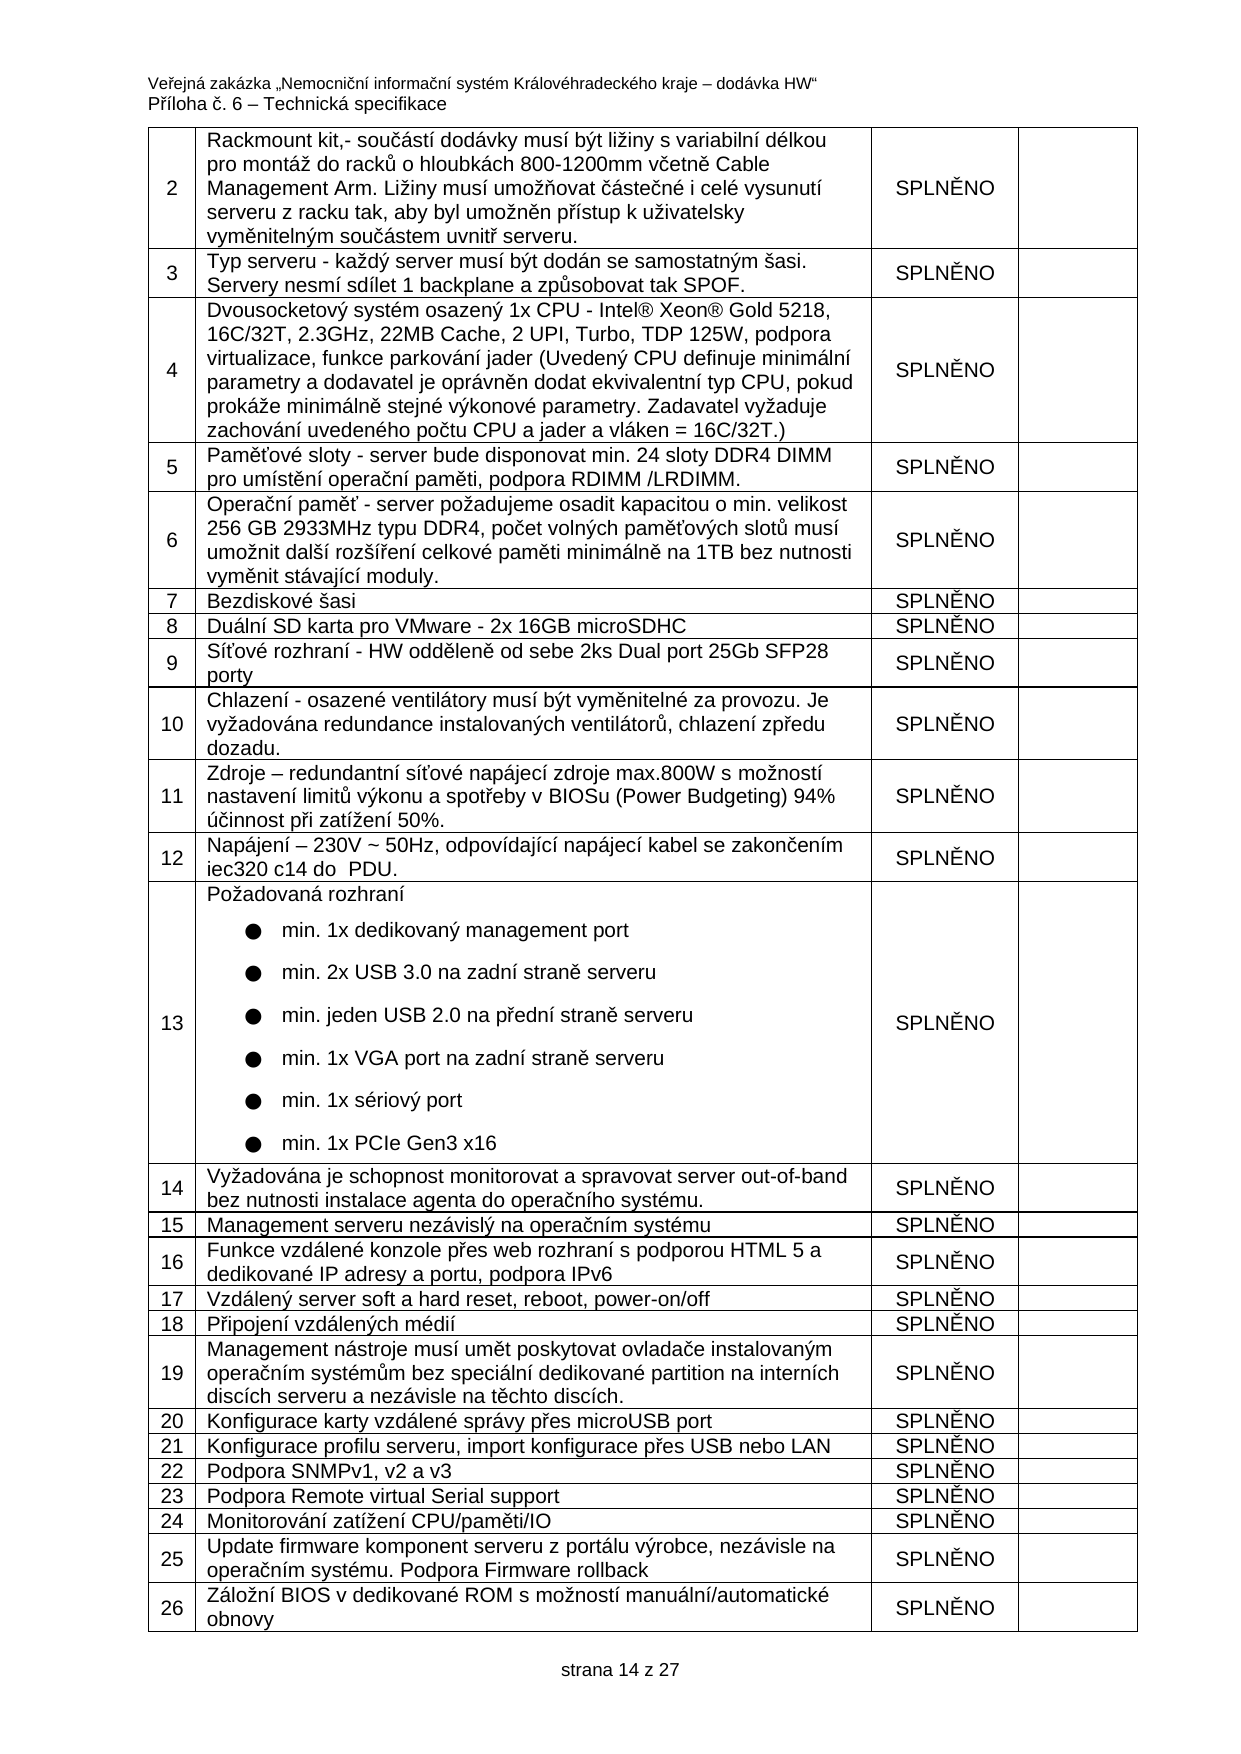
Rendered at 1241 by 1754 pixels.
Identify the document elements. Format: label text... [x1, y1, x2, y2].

table_cell Typ serveru - každý server musí být dodán se samostatným šasi. Servery nesmí sdílet 1 backplane a způsobovat tak SPOF. [196, 249, 871, 297]
table_cell [1019, 833, 1137, 881]
table_cell [1019, 1336, 1137, 1408]
table_cell Konfigurace karty vzdálené správy přes microUSB port [196, 1409, 871, 1433]
table_cell SPLNĚNO [872, 1484, 1018, 1508]
table_cell Chlazení - osazené ventilátory musí být vyměnitelné za provozu. Je vyžadována redundance instalovaných ventilátorů, chlazení zpředu dozadu. [196, 688, 871, 759]
table_cell [1019, 688, 1137, 759]
table_cell SPLNĚNO [872, 128, 1018, 248]
table_cell SPLNĚNO [872, 639, 1018, 686]
table_cell SPLNĚNO [872, 1459, 1018, 1483]
table_cell SPLNĚNO [872, 1534, 1018, 1582]
table_cell [1019, 1509, 1137, 1533]
table_cell [1019, 128, 1137, 248]
table_cell [1019, 443, 1137, 491]
table_cell 10 [149, 688, 195, 759]
table_cell SPLNĚNO [872, 760, 1018, 832]
table_cell Paměťové sloty - server bude disponovat min. 24 sloty DDR4 DIMM pro umístění operační paměti, podpora RDIMM /LRDIMM. [196, 443, 871, 491]
table_cell 25 [149, 1534, 195, 1582]
table_cell Zdroje – redundantní síťové napájecí zdroje max.800W s možností nastavení limitů výkonu a spotřeby v BIOSu (Power Budgeting) 94% účinnost při zatížení 50%. [196, 760, 871, 832]
table_cell Připojení vzdálených médií [196, 1311, 871, 1335]
table_cell 26 [149, 1583, 195, 1631]
table_cell Monitorování zatížení CPU/paměti/IO [196, 1509, 871, 1533]
table_cell 3 [149, 249, 195, 297]
table_cell SPLNĚNO [872, 1336, 1018, 1408]
table_cell 24 [149, 1509, 195, 1533]
table_cell 23 [149, 1484, 195, 1508]
table_cell Vyžadována je schopnost monitorovat a spravovat server out-of-band bez nutnosti instalace agenta do operačního systému. [196, 1164, 871, 1211]
table_cell Podpora Remote virtual Serial support [196, 1484, 871, 1508]
table_cell [1019, 1164, 1137, 1211]
table_cell [1019, 1409, 1137, 1433]
table_cell [1019, 760, 1137, 832]
table_cell 11 [149, 760, 195, 832]
table_cell SPLNĚNO [872, 589, 1018, 612]
table_cell Update firmware komponent serveru z portálu výrobce, nezávisle na operačním systému. Podpora Firmware rollback [196, 1534, 871, 1582]
table_cell 17 [149, 1286, 195, 1310]
table_cell SPLNĚNO [872, 882, 1018, 1162]
table_cell Požadovaná rozhraní min. 1x dedikovaný management port min. 2x USB 3.0 na zadní straně serveru min. jeden USB 2.0 na přední straně serveru min. 1x VGA port na zadní straně serveru min. 1x sériový port min. 1x PCIe Gen3 x16 [196, 882, 871, 1162]
table_cell Napájení – 230V ~ 50Hz, odpovídající napájecí kabel se zakončením iec320 c14 do PDU. [196, 833, 871, 881]
table_cell SPLNĚNO [872, 1311, 1018, 1335]
table_cell [1019, 1583, 1137, 1631]
table_cell [1019, 1286, 1137, 1310]
table_cell 6 [149, 492, 195, 587]
table_cell SPLNĚNO [872, 1164, 1018, 1211]
table_cell SPLNĚNO [872, 688, 1018, 759]
table_cell [1019, 1459, 1137, 1483]
table_cell SPLNĚNO [872, 1409, 1018, 1433]
table_cell [1019, 614, 1137, 637]
table_cell 7 [149, 589, 195, 612]
table_cell Management serveru nezávislý na operačním systému [196, 1213, 871, 1236]
table_cell SPLNĚNO [872, 492, 1018, 587]
table_cell SPLNĚNO [872, 1434, 1018, 1458]
table_cell SPLNĚNO [872, 1509, 1018, 1533]
table_cell Podpora SNMPv1, v2 a v3 [196, 1459, 871, 1483]
table_cell Rackmount kit,- součástí dodávky musí být ližiny s variabilní délkou pro montáž do racků o hloubkách 800-1200mm včetně Cable Management Arm. Ližiny musí umožňovat částečné i celé vysunutí serveru z racku tak, aby byl umožněn přístup k uživatelsky vyměnitelným součástem uvnitř serveru. [196, 128, 871, 248]
table_cell [1019, 1534, 1137, 1582]
table_cell [1019, 882, 1137, 1162]
table_cell 21 [149, 1434, 195, 1458]
table_cell Síťové rozhraní - HW odděleně od sebe 2ks Dual port 25Gb SFP28 porty [196, 639, 871, 686]
table_cell Konfigurace profilu serveru, import konfigurace přes USB nebo LAN [196, 1434, 871, 1458]
table_cell Funkce vzdálené konzole přes web rozhraní s podporou HTML 5 a dedikované IP adresy a portu, podpora IPv6 [196, 1238, 871, 1285]
table_cell 5 [149, 443, 195, 491]
table_cell Operační paměť - server požadujeme osadit kapacitou o min. velikost 256 GB 2933MHz typu DDR4, počet volných paměťových slotů musí umožnit další rozšíření celkové paměti minimálně na 1TB bez nutnosti vyměnit stávající moduly. [196, 492, 871, 587]
table_cell 19 [149, 1336, 195, 1408]
table_cell Management nástroje musí umět poskytovat ovladače instalovaným operačním systémům bez speciální dedikované partition na interních discích serveru a nezávisle na těchto discích. [196, 1336, 871, 1408]
table_cell 13 [149, 882, 195, 1162]
table_cell SPLNĚNO [872, 249, 1018, 297]
table_cell SPLNĚNO [872, 1238, 1018, 1285]
table_cell Bezdiskové šasi [196, 589, 871, 612]
table_cell Záložní BIOS v dedikované ROM s možností manuální/automatické obnovy [196, 1583, 871, 1631]
table_cell 9 [149, 639, 195, 686]
table_cell SPLNĚNO [872, 443, 1018, 491]
table_cell 4 [149, 298, 195, 442]
table_cell SPLNĚNO [872, 1213, 1018, 1236]
table_cell SPLNĚNO [872, 1286, 1018, 1310]
table_cell 2 [149, 128, 195, 248]
table_cell [1019, 589, 1137, 612]
table_cell [1019, 249, 1137, 297]
table_cell [1019, 492, 1137, 587]
table_cell [1019, 298, 1137, 442]
table_cell [1019, 1238, 1137, 1285]
table_cell [1019, 1213, 1137, 1236]
table_cell [1019, 639, 1137, 686]
table_cell 14 [149, 1164, 195, 1211]
table_cell SPLNĚNO [872, 614, 1018, 637]
table_cell Dvousocketový systém osazený 1x CPU - Intel® Xeon® Gold 5218, 16C/32T, 2.3GHz, 22MB Cache, 2 UPI, Turbo, TDP 125W, podpora virtualizace, funkce parkování jader (Uvedený CPU definuje minimální parametry a dodavatel je oprávněn dodat ekvivalentní typ CPU, pokud prokáže minimálně stejné výkonové parametry. Zadavatel vyžaduje zachování uvedeného počtu CPU a jader a vláken = 16C/32T.) [196, 298, 871, 442]
table_cell SPLNĚNO [872, 298, 1018, 442]
table_cell 22 [149, 1459, 195, 1483]
table_cell 18 [149, 1311, 195, 1335]
table_cell 20 [149, 1409, 195, 1433]
table_cell SPLNĚNO [872, 833, 1018, 881]
table_cell 16 [149, 1238, 195, 1285]
table_cell [1019, 1434, 1137, 1458]
table_cell 8 [149, 614, 195, 637]
table_cell [1019, 1484, 1137, 1508]
table_cell SPLNĚNO [872, 1583, 1018, 1631]
table_cell Vzdálený server soft a hard reset, reboot, power-on/off [196, 1286, 871, 1310]
table_cell Duální SD karta pro VMware - 2x 16GB microSDHC [196, 614, 871, 637]
table_cell 15 [149, 1213, 195, 1236]
table_cell [1019, 1311, 1137, 1335]
table_cell 12 [149, 833, 195, 881]
